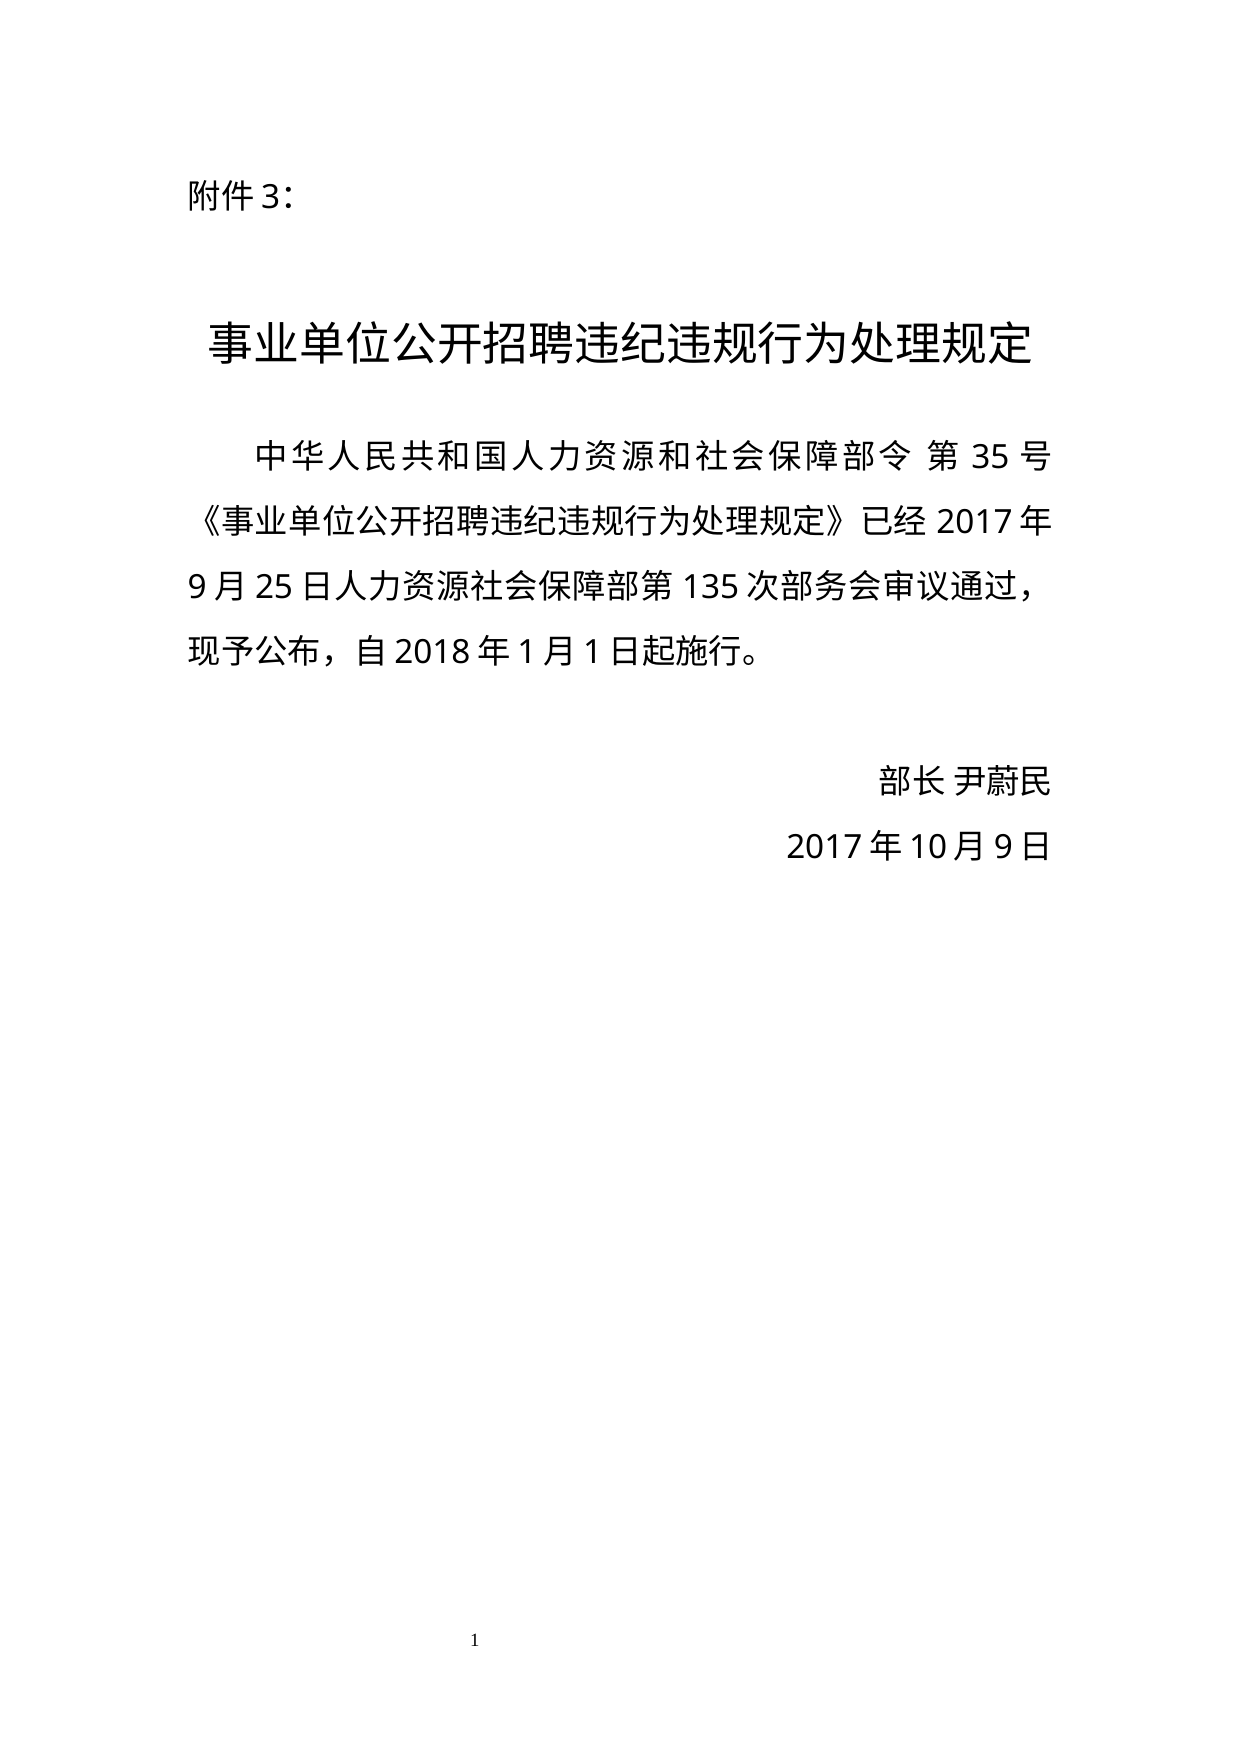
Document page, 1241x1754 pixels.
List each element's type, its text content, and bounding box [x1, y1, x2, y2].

text 事业单位公开招聘违纪违规行为处理规定 [187, 292, 1053, 389]
text 部长 尹蔚民 [187, 747, 1053, 812]
text 2017年10月9日 [187, 812, 1053, 877]
text 中华人民共和国人力资源和社会保障部令 第35号 《事业单位公开招聘违纪违规行为处理规定》已经2017年9月25日人力资源社会保障部第135次部务会审议通过，现予公布，自2018年1月1日起施行。 [187, 422, 1053, 682]
text 附件3： [187, 162, 1053, 227]
